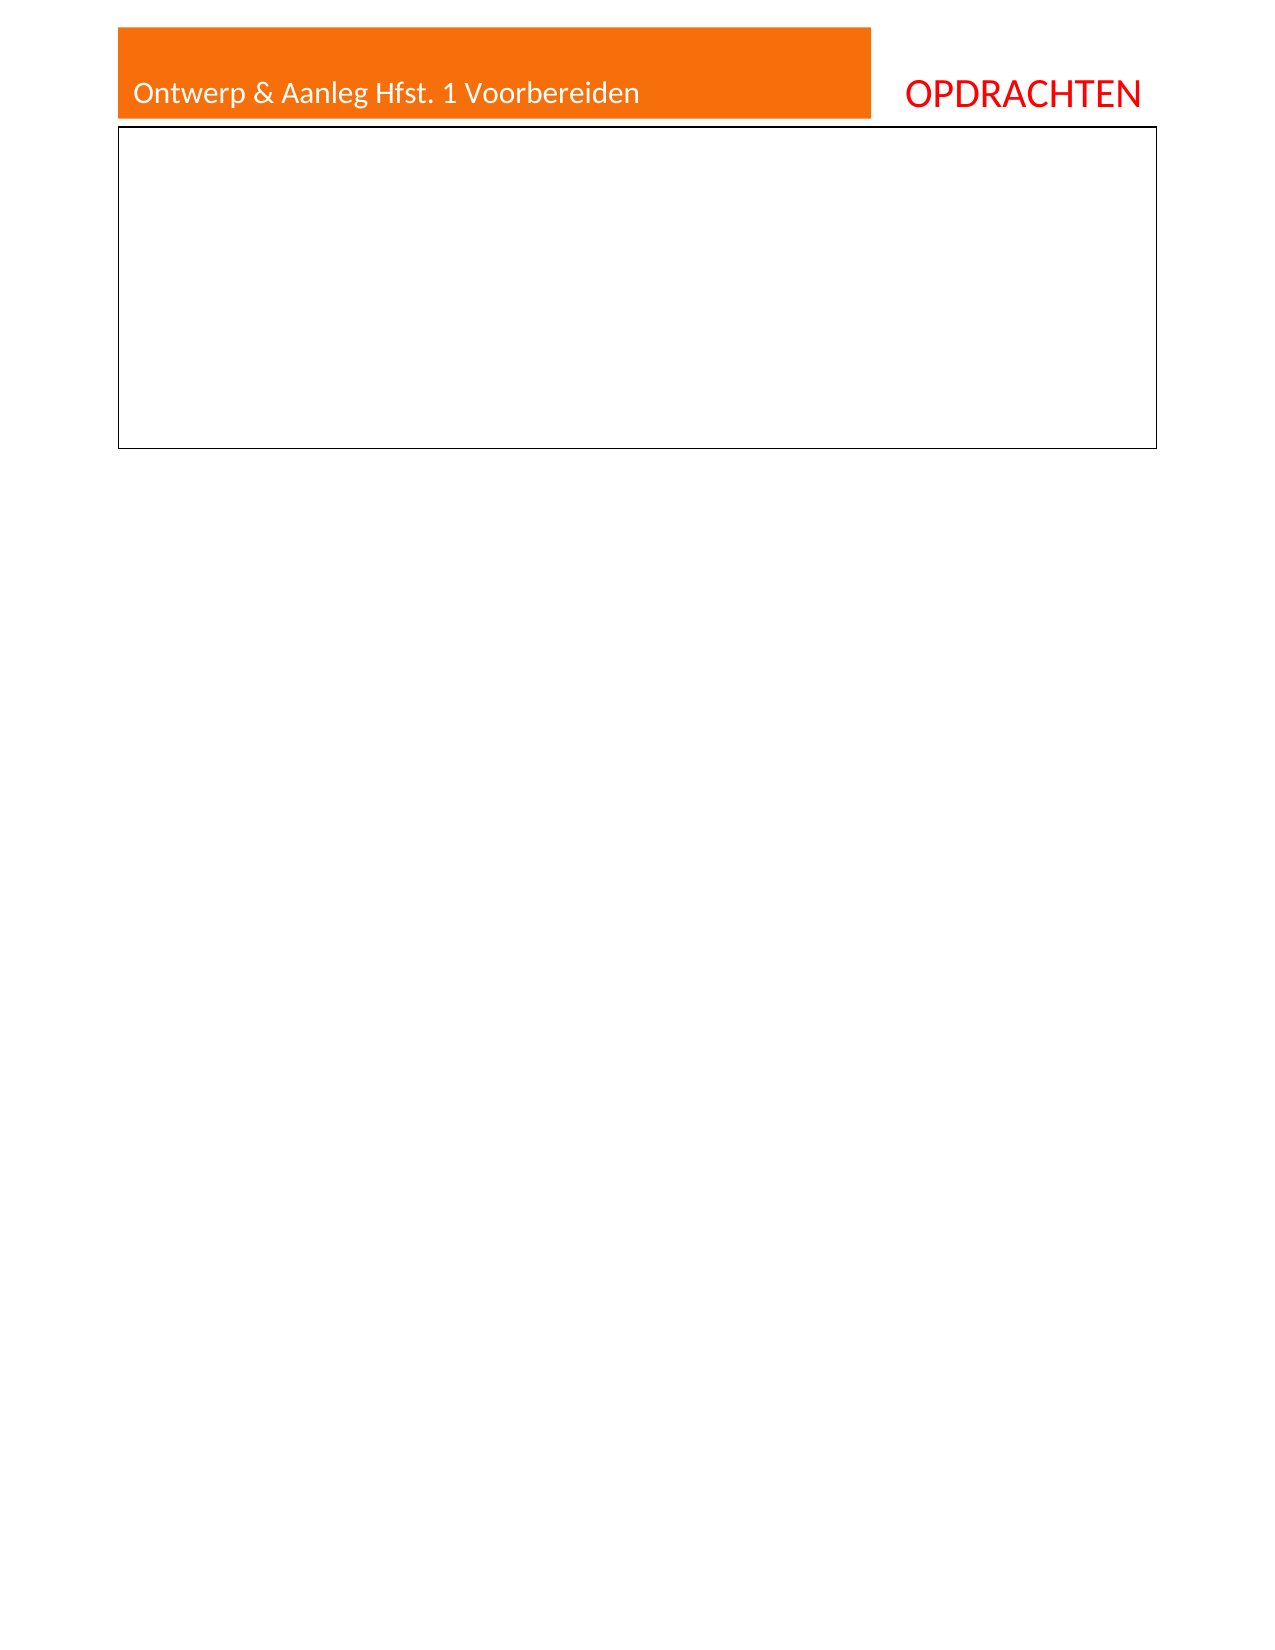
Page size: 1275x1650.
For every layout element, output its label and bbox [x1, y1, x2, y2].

table_header [119, 128, 1156, 448]
